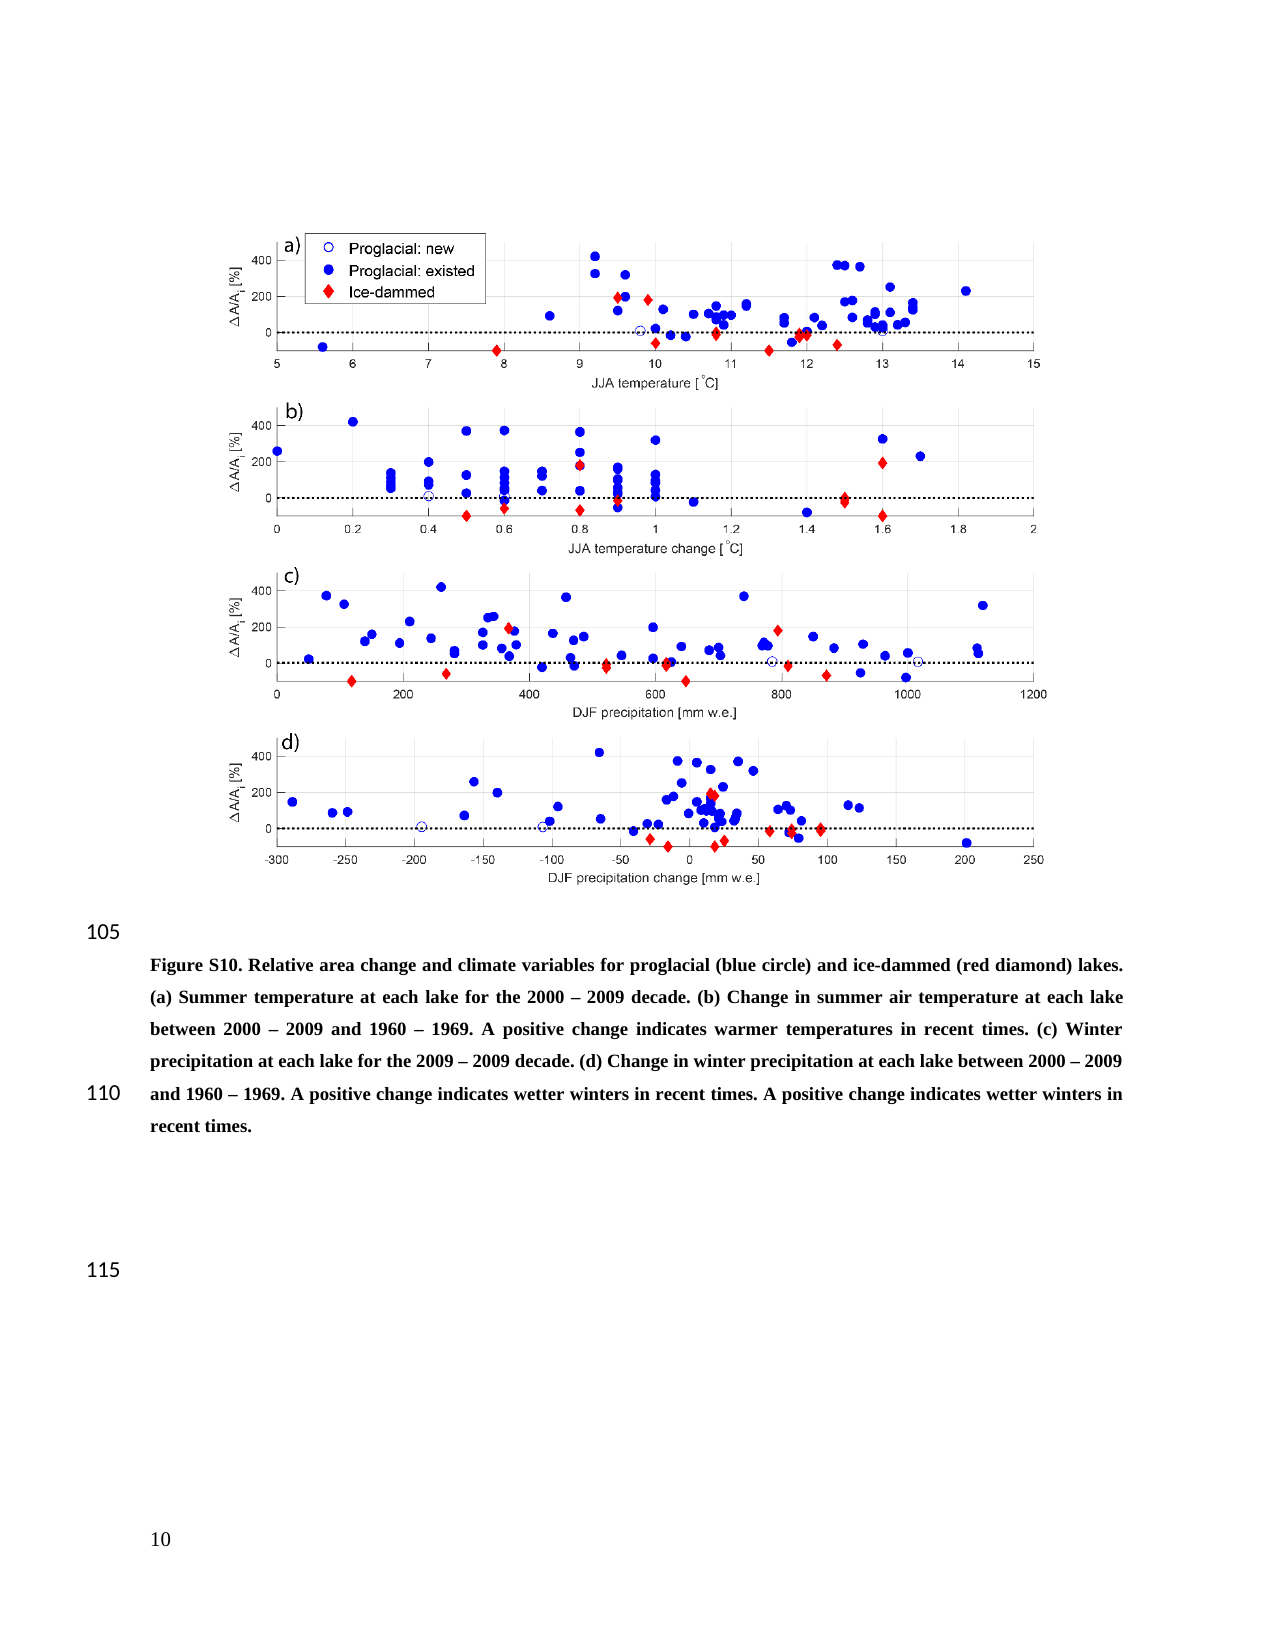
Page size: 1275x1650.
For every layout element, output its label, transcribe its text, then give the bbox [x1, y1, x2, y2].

text Figure S10. Relative area change and climate variables for proglacial (blue circle) and ice-dammed (red diamond) lakes. (a) Summer temperature at each lake for the 2000 – 2009 decade. (b) Change in summer air temperature at each lake between 2000 – 2009 and 1960 – 1969. A positive change indicates warmer temperatures in recent times. (c) Winter precipitation at each lake for the 2009 – 2009 decade. (d) Change in winter precipitation at each lake between 2000 – 2009 and 1960 – 1969. A positive change indicates wetter winters in recent times. A positive change indicates wetter winters in recent times. [150, 953, 1125, 1136]
picture [150, 186, 1125, 940]
